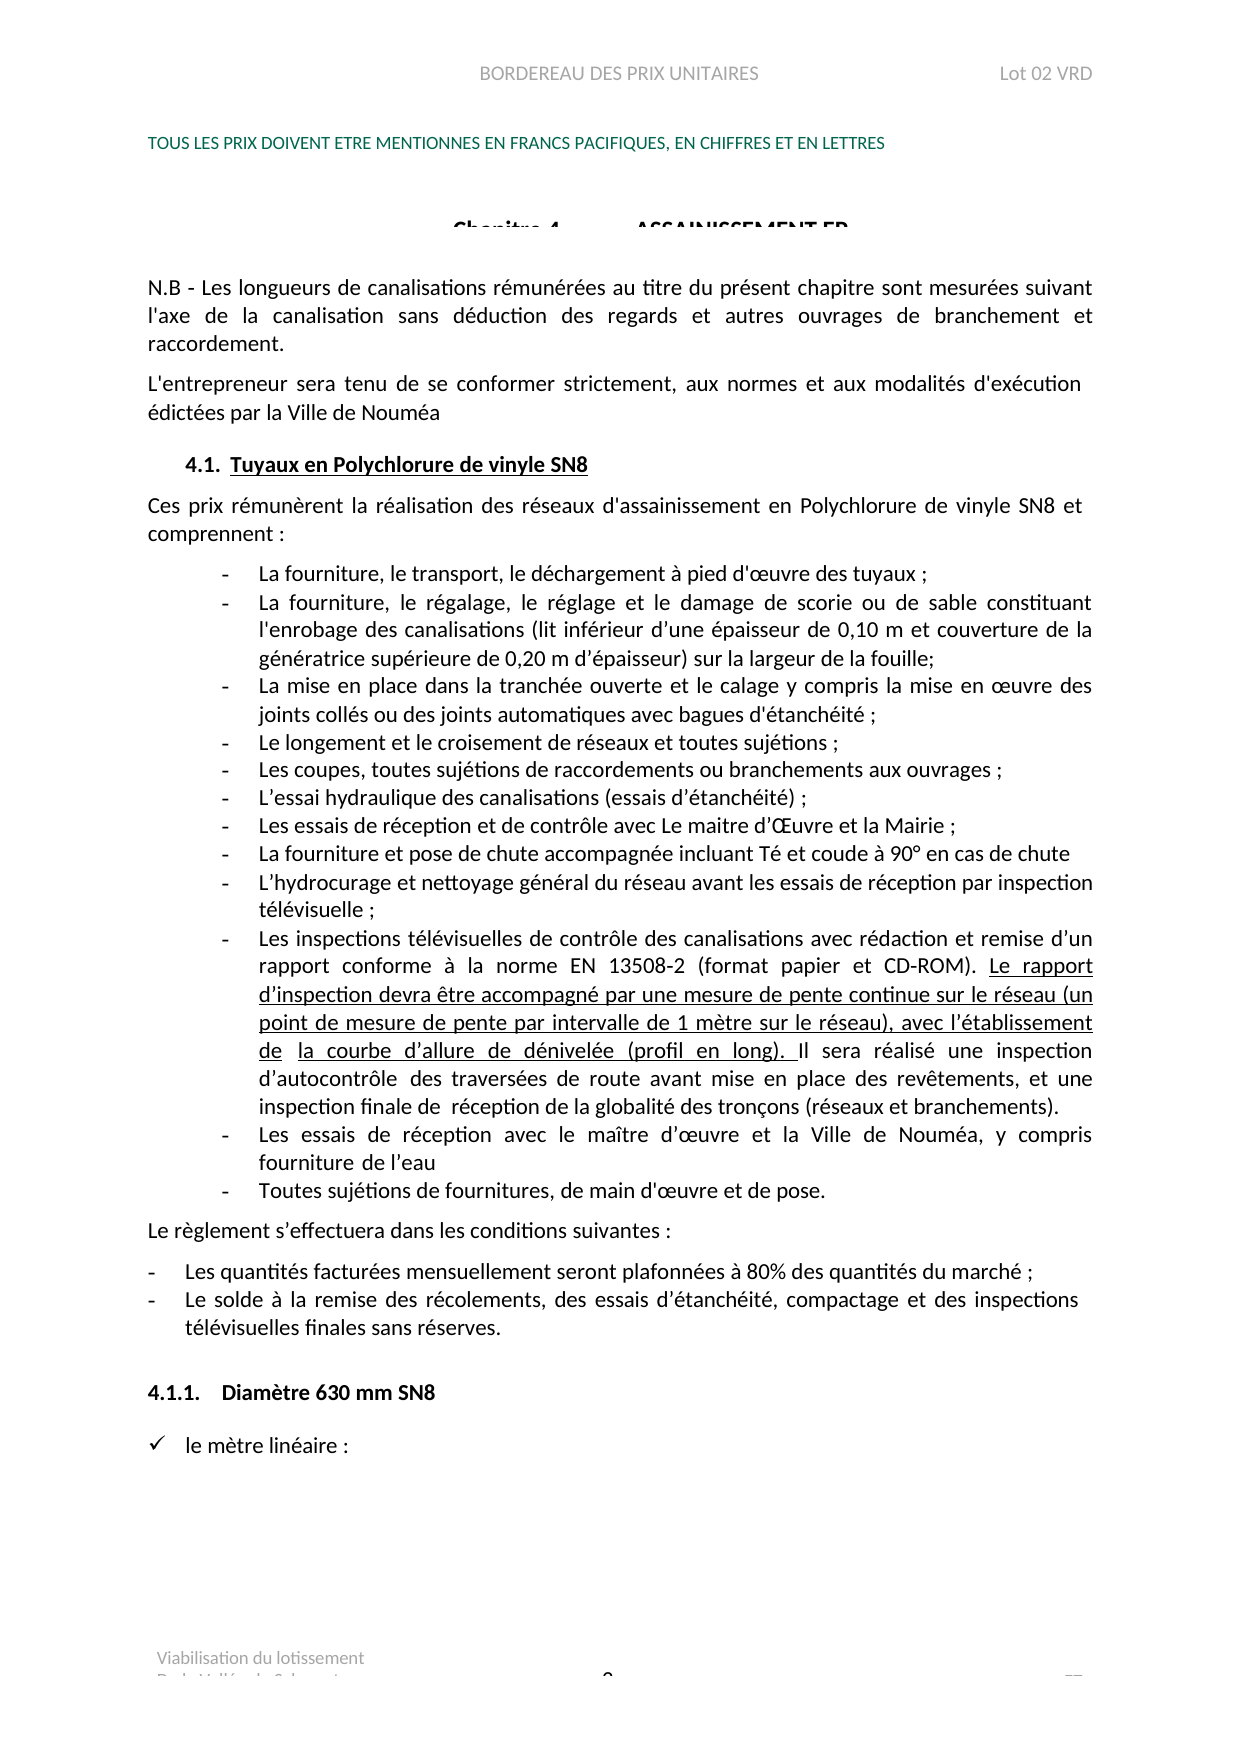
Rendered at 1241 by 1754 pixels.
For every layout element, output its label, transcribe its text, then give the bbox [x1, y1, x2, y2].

list Les essais de réception et de contrôle avec Le maitre d’Œuvre et la Mairie ; [221, 812, 1107, 839]
list La fourniture, le transport, le déchargement à pied d'œuvre des tuyaux ; [221, 559, 1107, 588]
list le mètre linéaire : [148, 1431, 1107, 1459]
text Ces prix rémunèrent la réalisation des réseaux d'assainissement en Polychlorure de vinyle SN8 et comprennent : [148, 491, 1093, 547]
subtitle Tuyaux en Polychlorure de vinyle SN8 [185, 451, 1107, 479]
list Toutes sujétions de fournitures, de main d'œuvre et de pose. [221, 1176, 1107, 1204]
list Les essais de réception avec le maître d’œuvre et la Ville de Nouméa, y compris fourniture de l’eau [221, 1120, 1093, 1176]
list L’essai hydraulique des canalisations (essais d’étanchéité) ; [221, 783, 1107, 812]
list Les coupes, toutes sujétions de raccordements ou branchements aux ouvrages ; [221, 756, 1107, 783]
list Le solde à la remise des récolements, des essais d’étanchéité, compactage et des inspections télévisuelles finales sans réserves. [148, 1285, 1093, 1341]
text L'entrepreneur sera tenu de se conformer strictement, aux normes et aux modalités d'exécution édictées par la Ville de Nouméa [148, 369, 1093, 426]
list L’hydrocurage et nettoyage général du réseau avant les essais de réception par inspection télévisuelle ; [221, 868, 1093, 924]
text TOUS LES PRIX DOIVENT ETRE MENTIONNES EN FRANCS PACIFIQUES, EN CHIFFRES ET EN LETTRES [148, 132, 1107, 154]
text Le règlement s’effectuera dans les conditions suivantes : [148, 1216, 1107, 1244]
text N.B ‐ Les longueurs de canalisations rémunérées au titre du présent chapitre sont mesurées suivant l'axe de la canalisation sans déduction des regards et autres ouvrages de branchement et raccordement. [148, 273, 1093, 357]
list La fourniture, le régalage, le réglage et le damage de scorie ou de sable constituant l'enrobage des canalisations (lit inférieur d’une épaisseur de 0,10 m et couverture de la génératrice supérieure de 0,20 m d’épaisseur) sur la largeur de la fouille; [221, 588, 1093, 672]
list La mise en place dans la tranchée ouverte et le calage y compris la mise en œuvre des joints collés ou des joints automatiques avec bagues d'étanchéité ; [221, 672, 1093, 728]
list Le longement et le croisement de réseaux et toutes sujétions ; [221, 728, 1107, 756]
list Les inspections télévisuelles de contrôle des canalisations avec rédaction et remise d’un rapport conforme à la norme EN 13508‐2 (format papier et CD‐ROM). Le rapport d’inspection devra être accompagné par une mesure de pente continue sur le réseau (un point de mesure de pente par intervalle de 1 mètre sur le réseau), avec l’établissement de la courbe d’allure de dénivelée (profil en long). Il sera réalisé une inspection d’autocontrôle des traversées de route avant mise en place des revêtements, et une inspection finale de réception de la globalité des tronçons (réseaux et branchements). [221, 924, 1093, 1120]
subtitle Diamètre 630 mm SN8 [148, 1378, 1107, 1406]
list La fourniture et pose de chute accompagnée incluant Té et coude à 90° en cas de chute [221, 839, 1107, 868]
list Les quantités facturées mensuellement seront plafonnées à 80% des quantités du marché ; [148, 1257, 1107, 1285]
